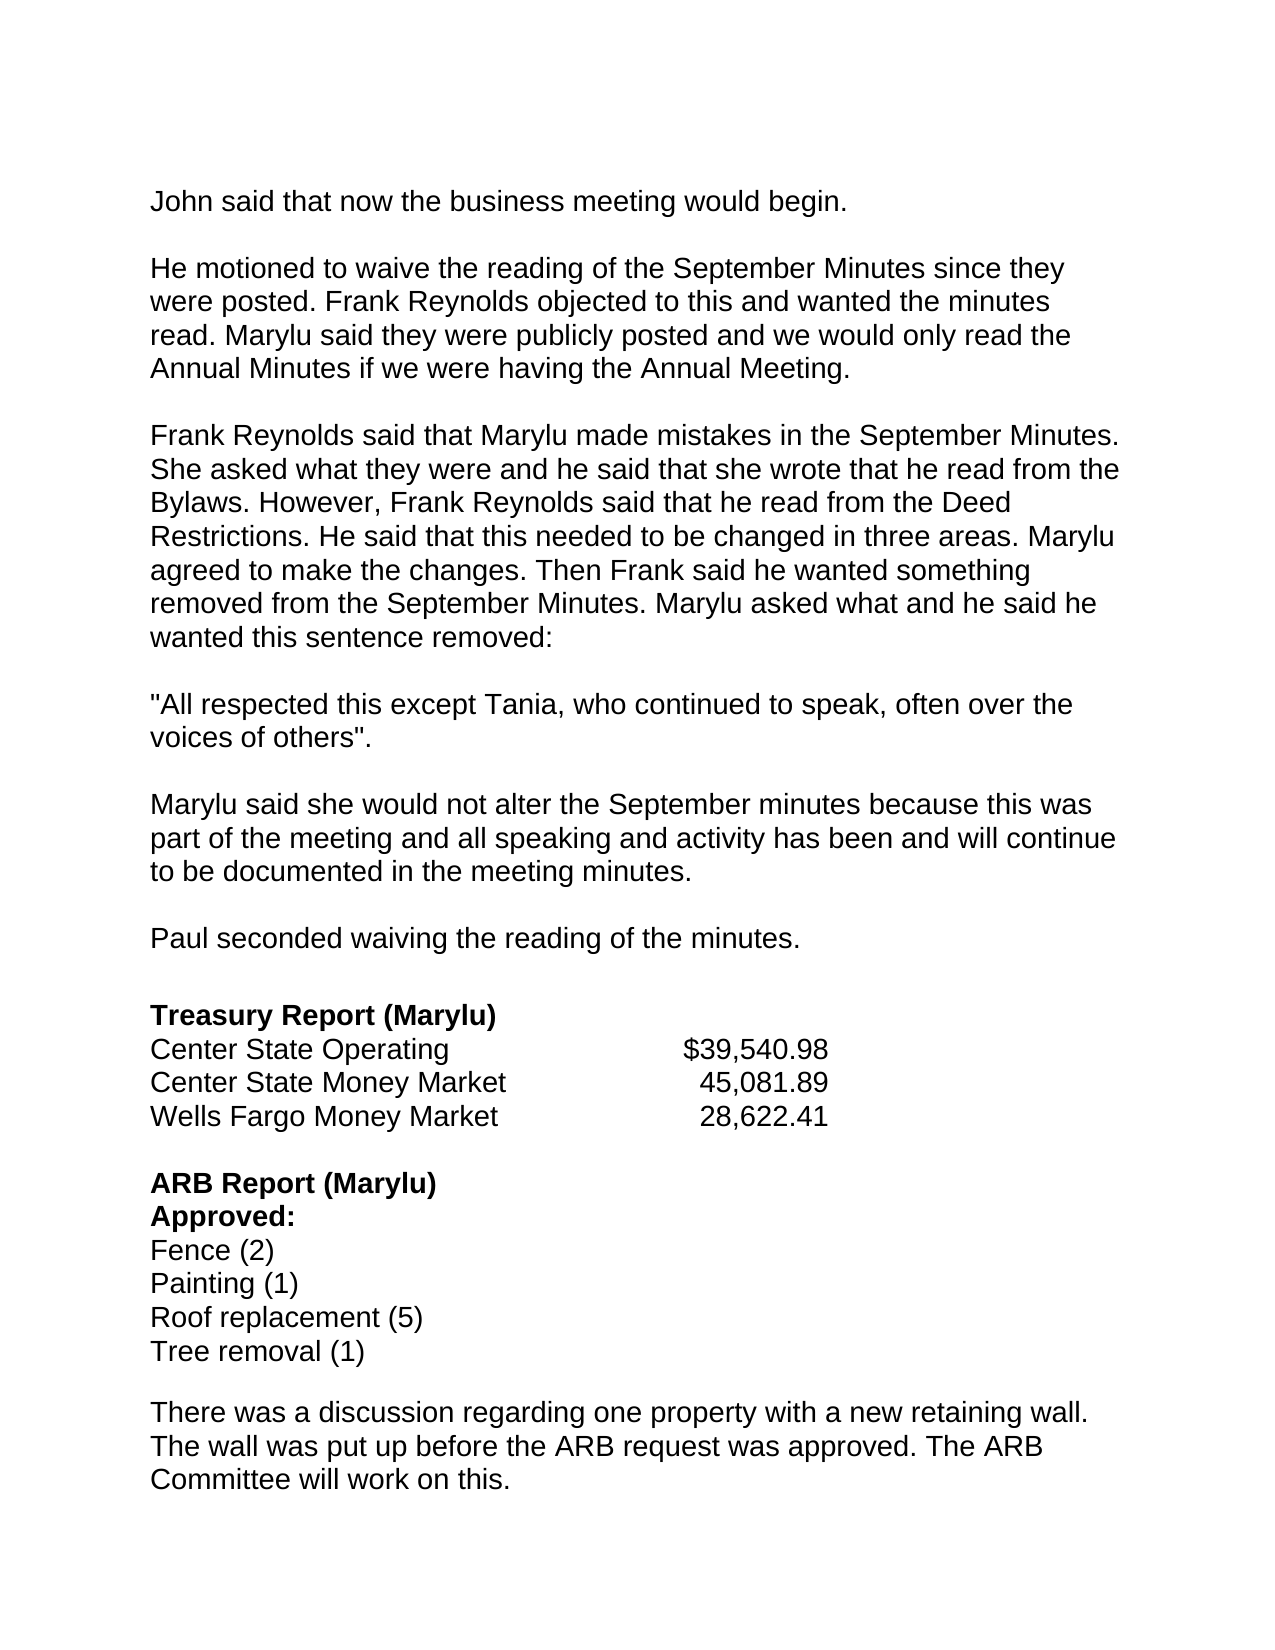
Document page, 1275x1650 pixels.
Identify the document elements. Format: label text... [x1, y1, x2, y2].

text Roof replacement (5) [150, 1300, 1125, 1333]
text Center State Operating $39,540.98 [150, 1032, 1125, 1065]
text Center State Money Market 45,081.89 [150, 1065, 1125, 1099]
text John said that now the business meeting would begin. [150, 183, 1125, 217]
text Approved: [150, 1199, 1125, 1233]
text Frank Reynolds said that Marylu made mistakes in the September Minutes. She asked what they were and he said that she wrote that he read from the Bylaws. However, Frank Reynolds said that he read from the Deed Restrictions. He said that this needed to be changed in three areas. Marylu agreed to make the changes. Then Frank said he wanted something removed from the September Minutes. Marylu asked what and he said he wanted this sentence removed: [150, 418, 1125, 653]
text Fence (2) [150, 1233, 1125, 1266]
text ARB Report (Marylu) [150, 1166, 1125, 1199]
text There was a discussion regarding one property with a new retaining wall. The wall was put up before the ARB request was approved. The ARB Committee will work on this. [150, 1395, 1125, 1496]
text Marylu said she would not alter the September minutes because this was part of the meeting and all speaking and activity has been and will continue to be documented in the meeting minutes. [150, 787, 1125, 888]
text "All respected this except Tania, who continued to speak, often over the voices of others". [150, 653, 1125, 754]
text Tree removal (1) [150, 1333, 1125, 1367]
text Wells Fargo Money Market 28,622.41 [150, 1099, 1125, 1132]
text Treasury Report (Marylu) [150, 998, 1125, 1032]
text He motioned to waive the reading of the September Minutes since they were posted. Frank Reynolds objected to this and wanted the minutes read. Marylu said they were publicly posted and we would only read the Annual Minutes if we were having the Annual Meeting. [150, 251, 1125, 385]
text Painting (1) [150, 1266, 1125, 1300]
text Paul seconded waiving the reading of the minutes. [150, 921, 1125, 955]
